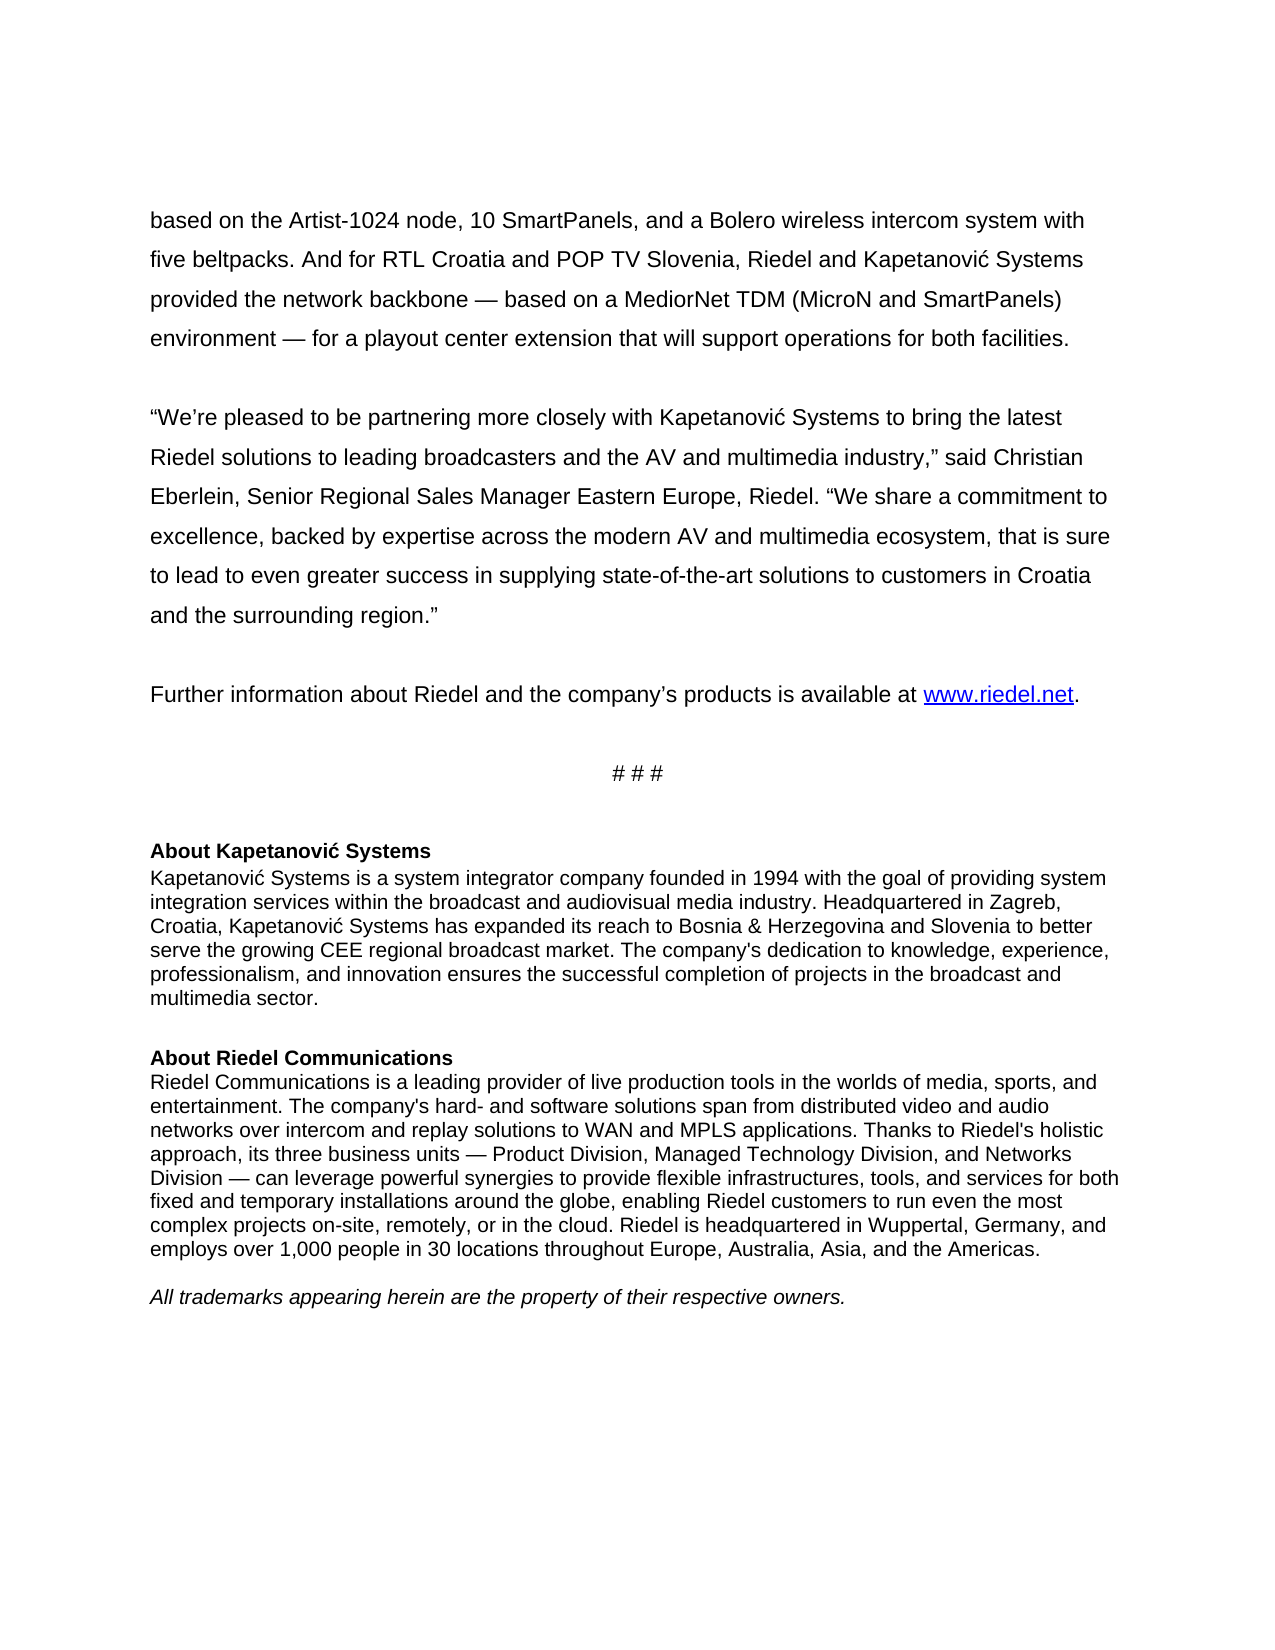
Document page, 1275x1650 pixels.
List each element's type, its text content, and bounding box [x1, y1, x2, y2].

text About Riedel Communications [150, 1046, 1125, 1069]
text “We’re pleased to be partnering more closely with Kapetanović Systems to bring the latest Riedel solutions to leading broadcasters and the AV and multimedia industry,” said Christian Eberlein, Senior Regional Sales Manager Eastern Europe, Riedel. “We share a commitment to excellence, backed by expertise across the modern AV and multimedia ecosystem, that is sure to lead to even greater success in supplying state-of-the-art solutions to customers in Croatia and the surrounding region.” [150, 404, 1125, 628]
text Further information about Riedel and the company’s products is available at www.riedel.net. [150, 681, 1125, 707]
text About Kapetanović Systems [150, 838, 1125, 862]
text # # # [150, 759, 1125, 786]
text Riedel Communications is a leading provider of live production tools in the worlds of media, sports, and entertainment. The company's hard- and software solutions span from distributed video and audio networks over intercom and replay solutions to WAN and MPLS applications. Thanks to Riedel's holistic approach, its three business units — Product Division, Managed Technology Division, and Networks Division — can leverage powerful synergies to provide flexible infrastructures, tools, and services for both fixed and temporary installations around the globe, enabling Riedel customers to run even the most complex projects on-site, remotely, or in the cloud. Riedel is headquartered in Wuppertal, Germany, and employs over 1,000 people in 30 locations throughout Europe, Australia, Asia, and the Americas. All trademarks appearing herein are the property of their respective owners. [150, 1069, 1125, 1309]
text Kapetanović Systems is a system integrator company founded in 1994 with the goal of providing system integration services within the broadcast and audiovisual media industry. Headquartered in Zagreb, Croatia, Kapetanović Systems has expanded its reach to Bosnia & Herzegovina and Slovenia to better serve the growing CEE regional broadcast market. The company's dedication to knowledge, experience, professionalism, and innovation ensures the successful completion of projects in the broadcast and multimedia sector. [150, 866, 1125, 1010]
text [150, 207, 1125, 352]
